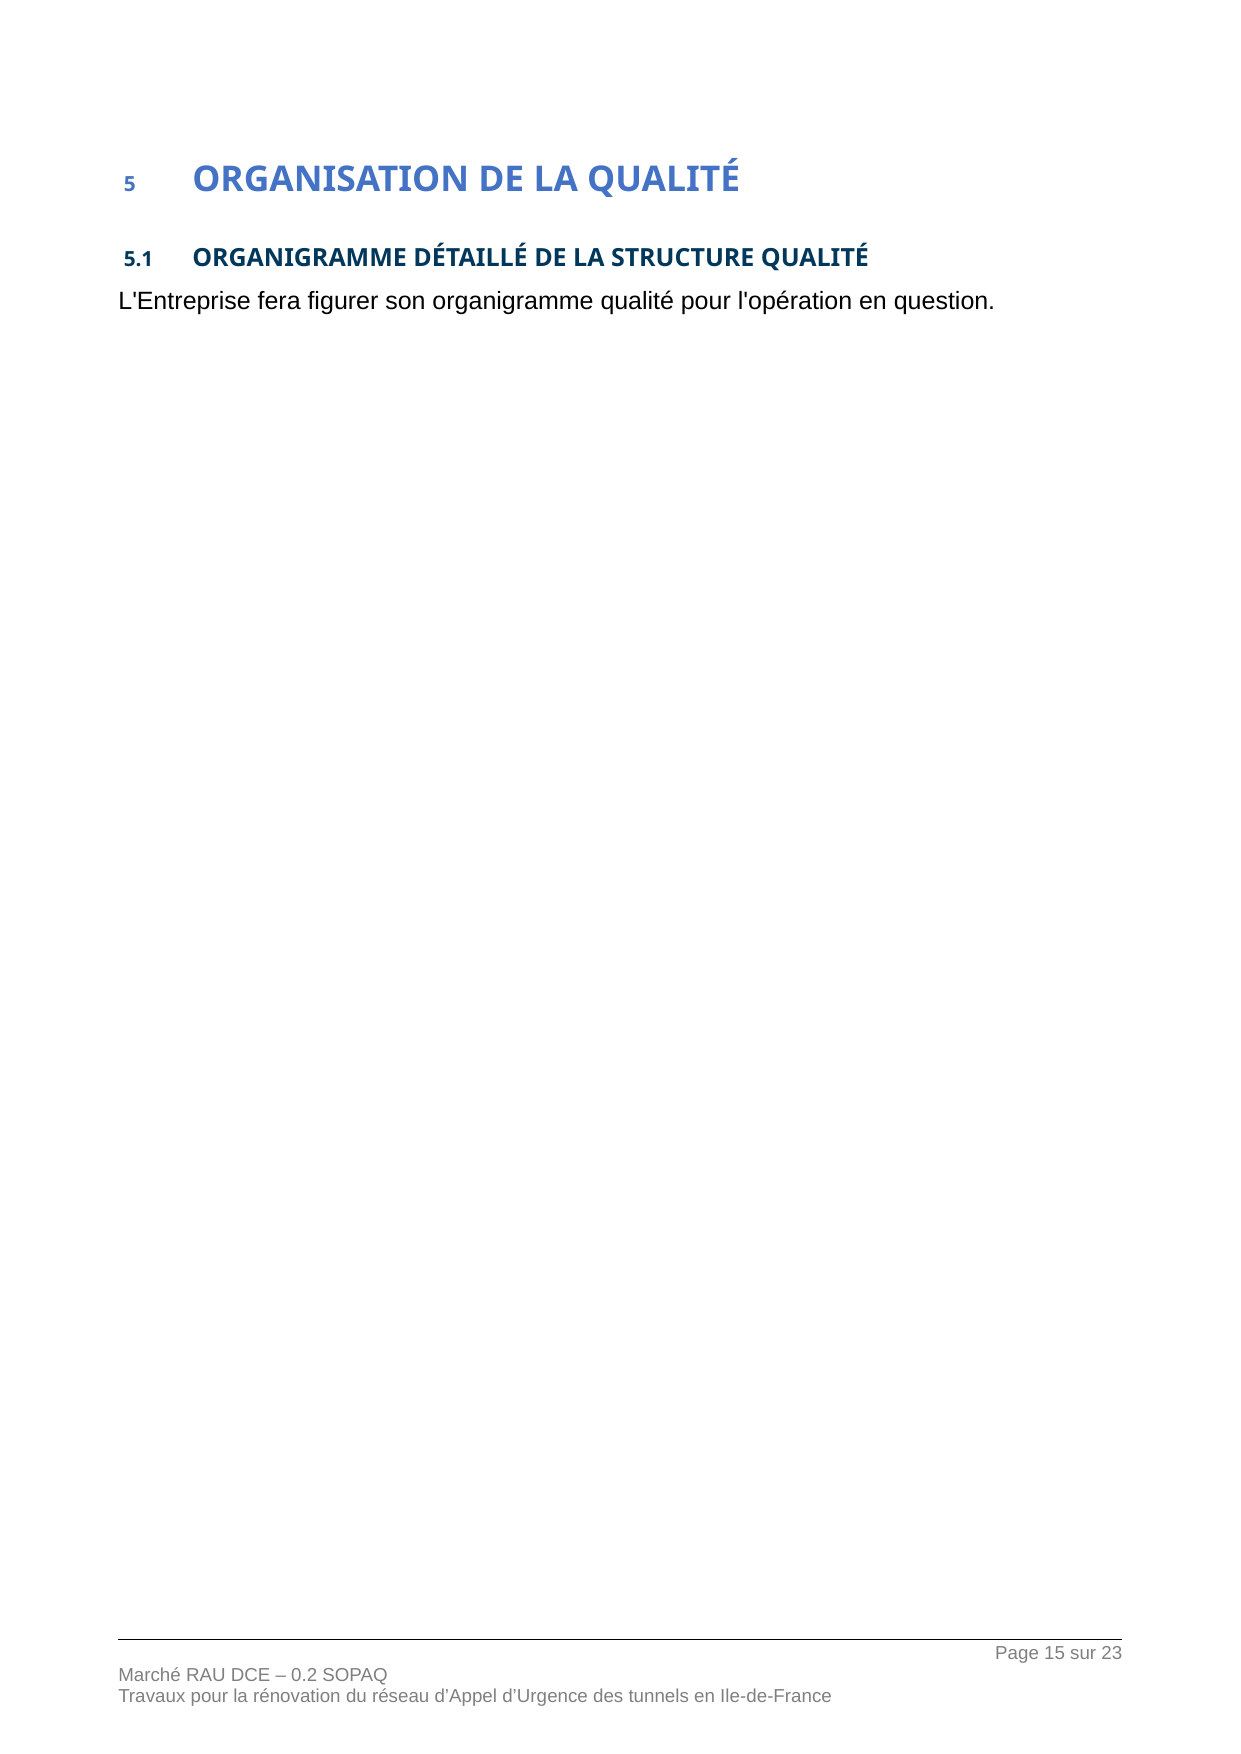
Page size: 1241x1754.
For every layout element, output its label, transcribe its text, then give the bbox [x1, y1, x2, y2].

text L'Entreprise fera figurer son organigramme qualité pour l'opération en question. [118, 286, 1122, 315]
subtitle Organigramme détaillé de la structure qualité [118, 239, 1122, 273]
subtitle Organisation de la qualité [118, 154, 1122, 202]
